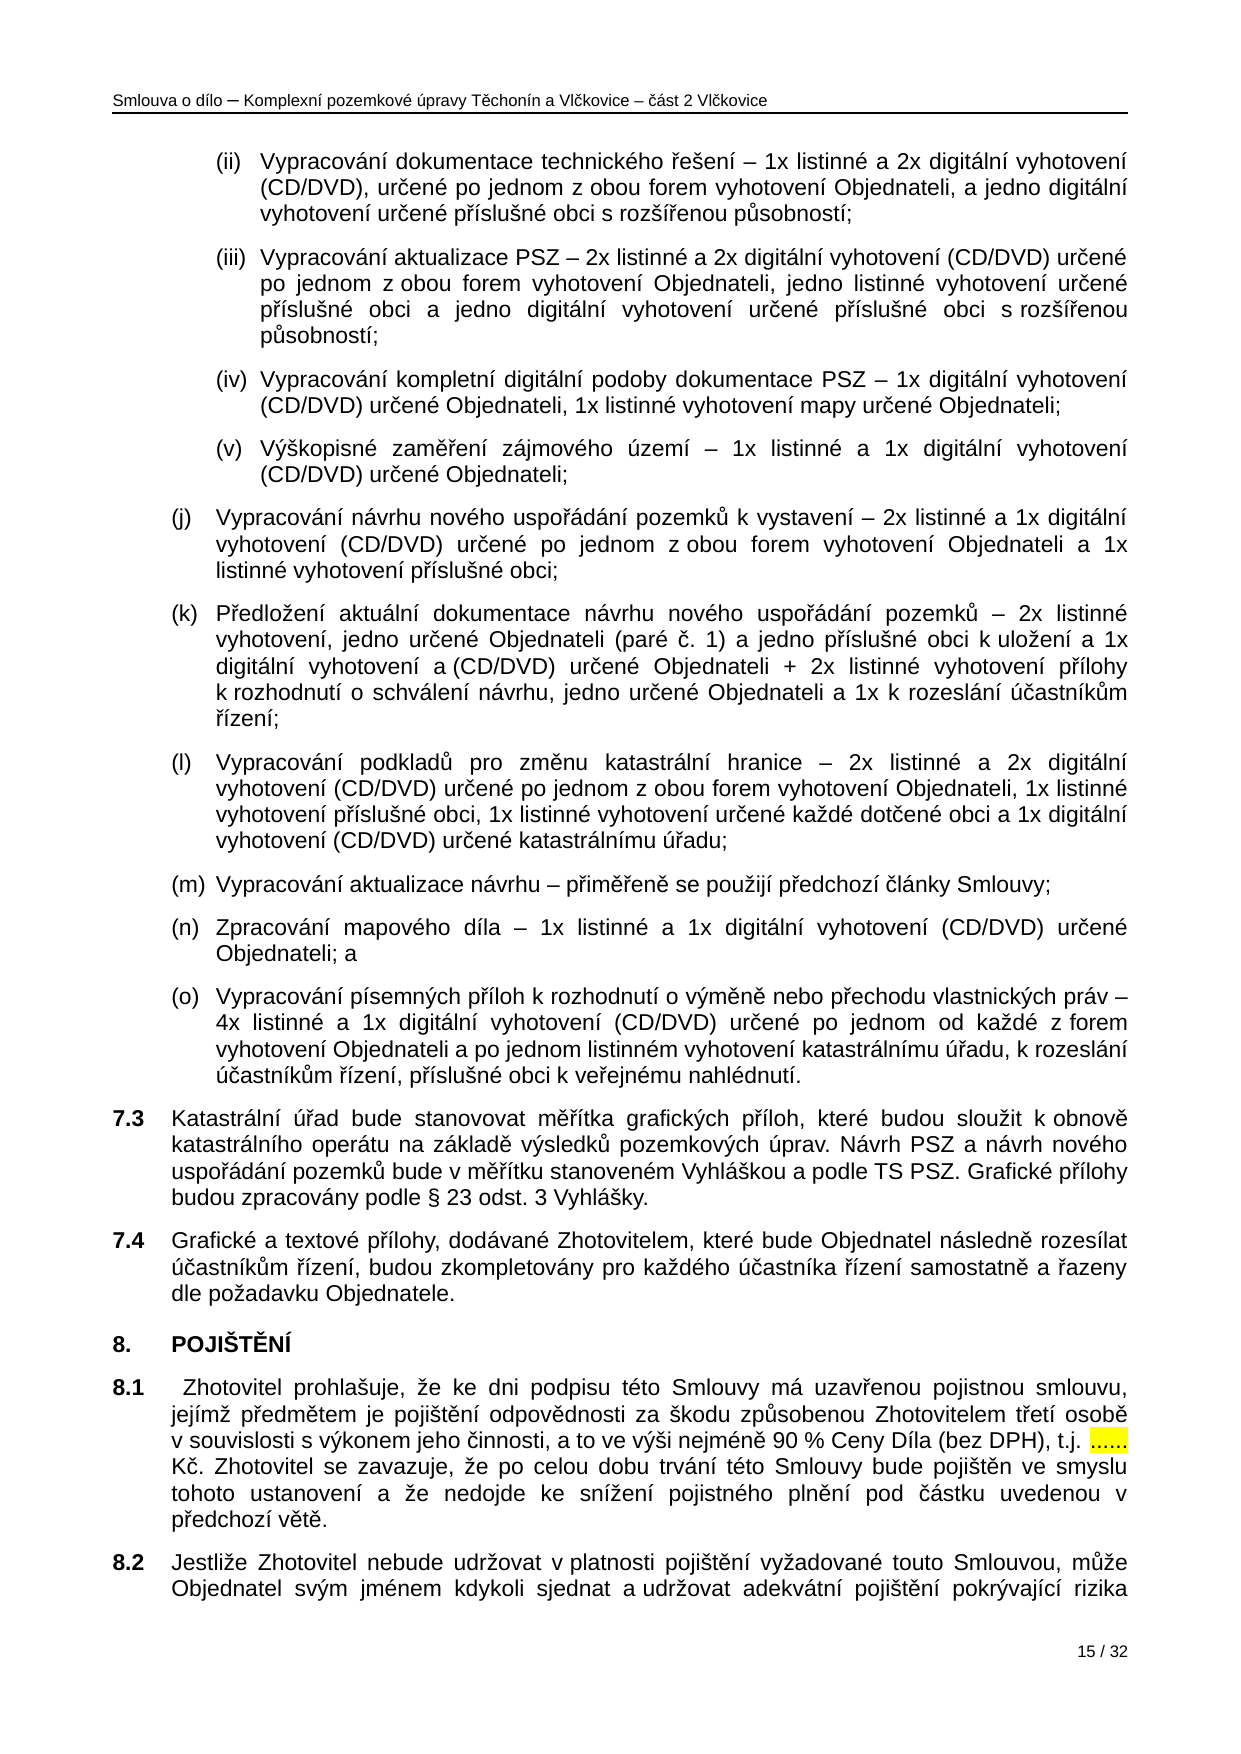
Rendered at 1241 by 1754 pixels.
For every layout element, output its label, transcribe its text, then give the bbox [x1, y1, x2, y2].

list Výškopisné zaměření zájmového území – 1x listinné a 1x digitální vyhotovení (CD/DVD) určené Objednateli; [216, 435, 1128, 488]
list Vypracování aktualizace návrhu – přiměřeně se použijí předchozí články Smlouvy; [171, 871, 1128, 897]
list Předložení aktuální dokumentace návrhu nového uspořádání pozemků – 2x listinné vyhotovení, jedno určené Objednateli (paré č. 1) a jedno příslušné obci k uložení a 1x digitální vyhotovení a (CD/DVD) určené Objednateli + 2x listinné vyhotovení přílohy k rozhodnutí o schválení návrhu, jedno určené Objednateli a 1x k rozeslání účastníkům řízení; [171, 600, 1128, 732]
list Vypracování písemných příloh k rozhodnutí o výměně nebo přechodu vlastnických práv – 4x listinné a 1x digitální vyhotovení (CD/DVD) určené po jednom od každé z forem vyhotovení Objednateli a po jednom listinném vyhotovení katastrálnímu úřadu, k rozeslání účastníkům řízení, příslušné obci k veřejnému nahlédnutí. [171, 983, 1128, 1088]
list Vypracování aktualizace PSZ – 2x listinné a 2x digitální vyhotovení (CD/DVD) určené po jednom z obou forem vyhotovení Objednateli, jedno listinné vyhotovení určené příslušné obci a jedno digitální vyhotovení určené příslušné obci s rozšířenou působností; [216, 243, 1128, 349]
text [112, 1549, 1128, 1602]
list Vypracování podkladů pro změnu katastrální hranice – 2x listinné a 2x digitální vyhotovení (CD/DVD) určené po jednom z obou forem vyhotovení Objednateli, 1x listinné vyhotovení příslušné obci, 1x listinné vyhotovení určené každé dotčené obci a 1x digitální vyhotovení (CD/DVD) určené katastrálnímu úřadu; [171, 748, 1128, 854]
list Vypracování návrhu nového uspořádání pozemků k vystavení – 2x listinné a 1x digitální vyhotovení (CD/DVD) určené po jednom z obou forem vyhotovení Objednateli a 1x listinné vyhotovení příslušné obci; [171, 504, 1128, 583]
text Zhotovitel prohlašuje, že ke dni podpisu této Smlouvy má uzavřenou pojistnou smlouvu, jejímž předmětem je pojištění odpovědnosti za škodu způsobenou Zhotovitelem třetí osobě v souvislosti s výkonem jeho činnosti, a to ve výši nejméně 90 % Ceny Díla (bez DPH), t.j. ...... Kč. Zhotovitel se zavazuje, že po celou dobu trvání této Smlouvy bude pojištěn ve smyslu tohoto ustanovení a že nedojde ke snížení pojistného plnění pod částku uvedenou v předchozí větě. [112, 1374, 1128, 1532]
list Vypracování kompletní digitální podoby dokumentace PSZ – 1x digitální vyhotovení (CD/DVD) určené Objednateli, 1x listinné vyhotovení mapy určené Objednateli; [216, 366, 1128, 418]
text Grafické a textové přílohy, dodávané Zhotovitelem, které bude Objednatel následně rozesílat účastníkům řízení, budou zkompletovány pro každého účastníka řízení samostatně a řazeny dle požadavku Objednatele. [112, 1227, 1128, 1306]
list Zpracování mapového díla – 1x listinné a 1x digitální vyhotovení (CD/DVD) určené Objednateli; a [171, 913, 1128, 966]
text Katastrální úřad bude stanovovat měřítka grafických příloh, které budou sloužit k obnově katastrálního operátu na základě výsledků pozemkových úprav. Návrh PSZ a návrh nového uspořádání pozemků bude v měřítku stanoveném Vyhláškou a podle TS PSZ. Grafické přílohy budou zpracovány podle § 23 odst. 3 Vyhlášky. [112, 1105, 1128, 1210]
list Vypracování dokumentace technického řešení – 1x listinné a 2x digitální vyhotovení (CD/DVD), určené po jednom z obou forem vyhotovení Objednateli, a jedno digitální vyhotovení určené příslušné obci s rozšířenou působností; [216, 148, 1128, 227]
text Pojištění [112, 1331, 1128, 1357]
